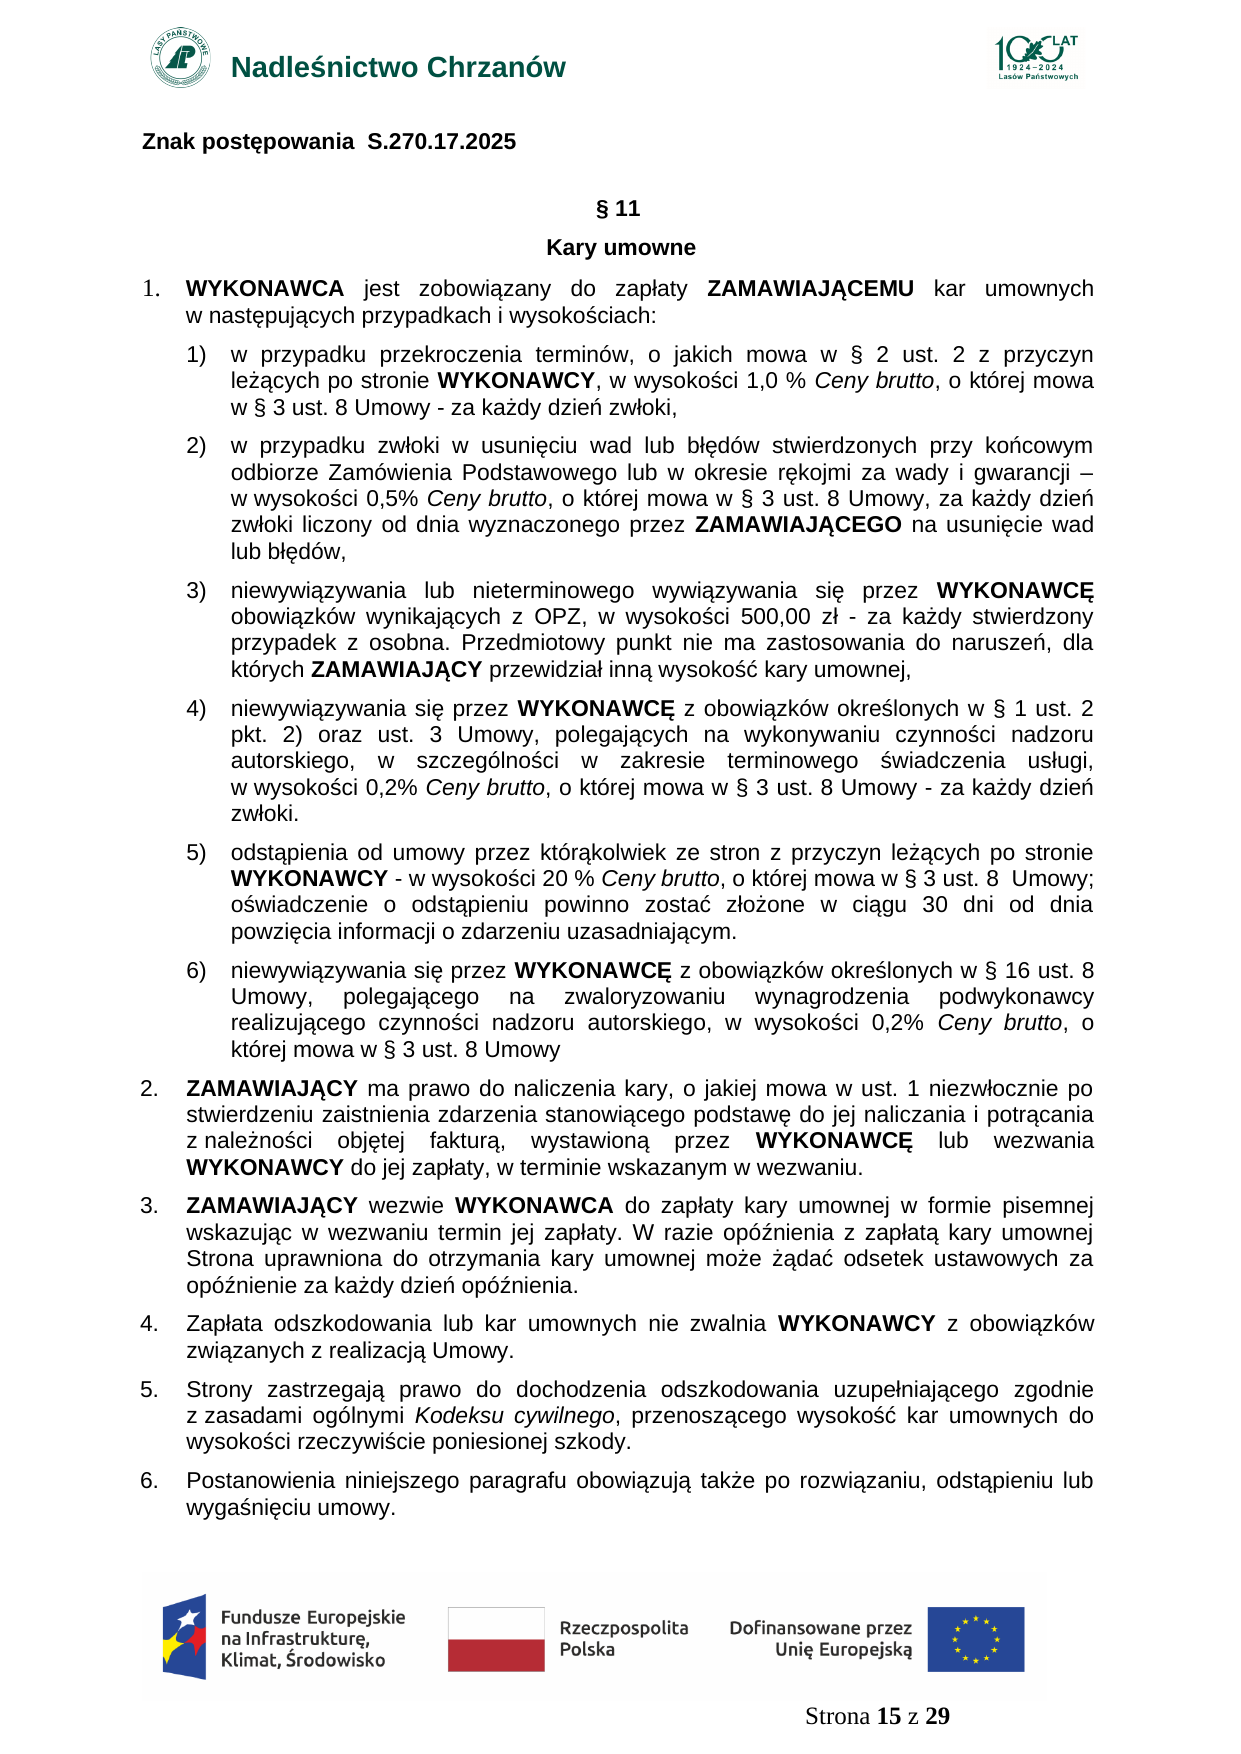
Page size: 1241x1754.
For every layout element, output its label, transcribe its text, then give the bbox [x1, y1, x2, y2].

picture [986, 27, 1086, 89]
text § 11 [142, 195, 1094, 222]
list ZAMAWIAJĄCY ma prawo do naliczenia kary, o jakiej mowa w ust. 1 niezwłocznie po stwierdzeniu zaistnienia zdarzenia stanowiącego podstawę do jej naliczania i potrącania z należności objętej fakturą, wystawioną przez WYKONAWCĘ lub wezwania WYKONAWCY do jej zapłaty, w terminie wskazanym w wezwaniu. [140, 1074, 1094, 1180]
list Strony zastrzegają prawo do dochodzenia odszkodowania uzupełniającego zgodnie z zasadami ogólnymi Kodeksu cywilnego, przenoszącego wysokość kar umownych do wysokości rzeczywiście poniesionej szkody. [140, 1376, 1094, 1455]
list Postanowienia niniejszego paragrafu obowiązują także po rozwiązaniu, odstąpieniu lub wygaśnięciu umowy. [140, 1467, 1094, 1520]
list Zapłata odszkodowania lub kar umownych nie zwalnia WYKONAWCY z obowiązków związanych z realizacją Umowy. [140, 1310, 1094, 1363]
text Kary umowne [148, 234, 1094, 261]
list odstąpienia od umowy przez którąkolwiek ze stron z przyczyn leżących po stronie WYKONAWCY - w wysokości 20 % Ceny brutto, o której mowa w § 3 ust. 8 Umowy; oświadczenie o odstąpieniu powinno zostać złożone w ciągu 30 dni od dnia powzięcia informacji o zdarzeniu uzasadniającym. [186, 839, 1094, 944]
list w przypadku zwłoki w usunięciu wad lub błędów stwierdzonych przy końcowym odbiorze Zamówienia Podstawowego lub w okresie rękojmi za wady i gwarancji – w wysokości 0,5% Ceny brutto, o której mowa w § 3 ust. 8 Umowy, za każdy dzień zwłoki liczony od dnia wyznaczonego przez ZAMAWIAJĄCEGO na usunięcie wad lub błędów, [186, 432, 1094, 564]
list niewywiązywania się przez WYKONAWCĘ z obowiązków określonych w § 1 ust. 2 pkt. 2) oraz ust. 3 Umowy, polegających na wykonywaniu czynności nadzoru autorskiego, w szczególności w zakresie terminowego świadczenia usługi, w wysokości 0,2% Ceny brutto, o której mowa w § 3 ust. 8 Umowy - za każdy dzień zwłoki. [186, 694, 1094, 826]
list WYKONAWCA jest zobowiązany do zapłaty ZAMAWIAJĄCEMU kar umownych w następujących przypadkach i wysokościach: [142, 273, 1094, 328]
picture [142, 1572, 1047, 1701]
list niewywiązywania się przez WYKONAWCĘ z obowiązków określonych w § 16 ust. 8 Umowy, polegającego na zwaloryzowaniu wynagrodzenia podwykonawcy realizującego czynności nadzoru autorskiego, w wysokości 0,2% Ceny brutto, o której mowa w § 3 ust. 8 Umowy [186, 957, 1094, 1062]
list w przypadku przekroczenia terminów, o jakich mowa w § 2 ust. 2 z przyczyn leżących po stronie WYKONAWCY, w wysokości 1,0 % Ceny brutto, o której mowa w § 3 ust. 8 Umowy - za każdy dzień zwłoki, [186, 341, 1094, 420]
list niewywiązywania lub nieterminowego wywiązywania się przez WYKONAWCĘ obowiązków wynikających z OPZ, w wysokości 500,00 zł - za każdy stwierdzony przypadek z osobna. Przedmiotowy punkt nie ma zastosowania do naruszeń, dla których ZAMAWIAJĄCY przewidział inną wysokość kary umownej, [186, 577, 1094, 682]
list ZAMAWIAJĄCY wezwie WYKONAWCA do zapłaty kary umownej w formie pisemnej wskazując w wezwaniu termin jej zapłaty. W razie opóźnienia z zapłatą kary umownej Strona uprawniona do otrzymania kary umownej może żądać odsetek ustawowych za opóźnienie za każdy dzień opóźnienia. [140, 1192, 1094, 1298]
